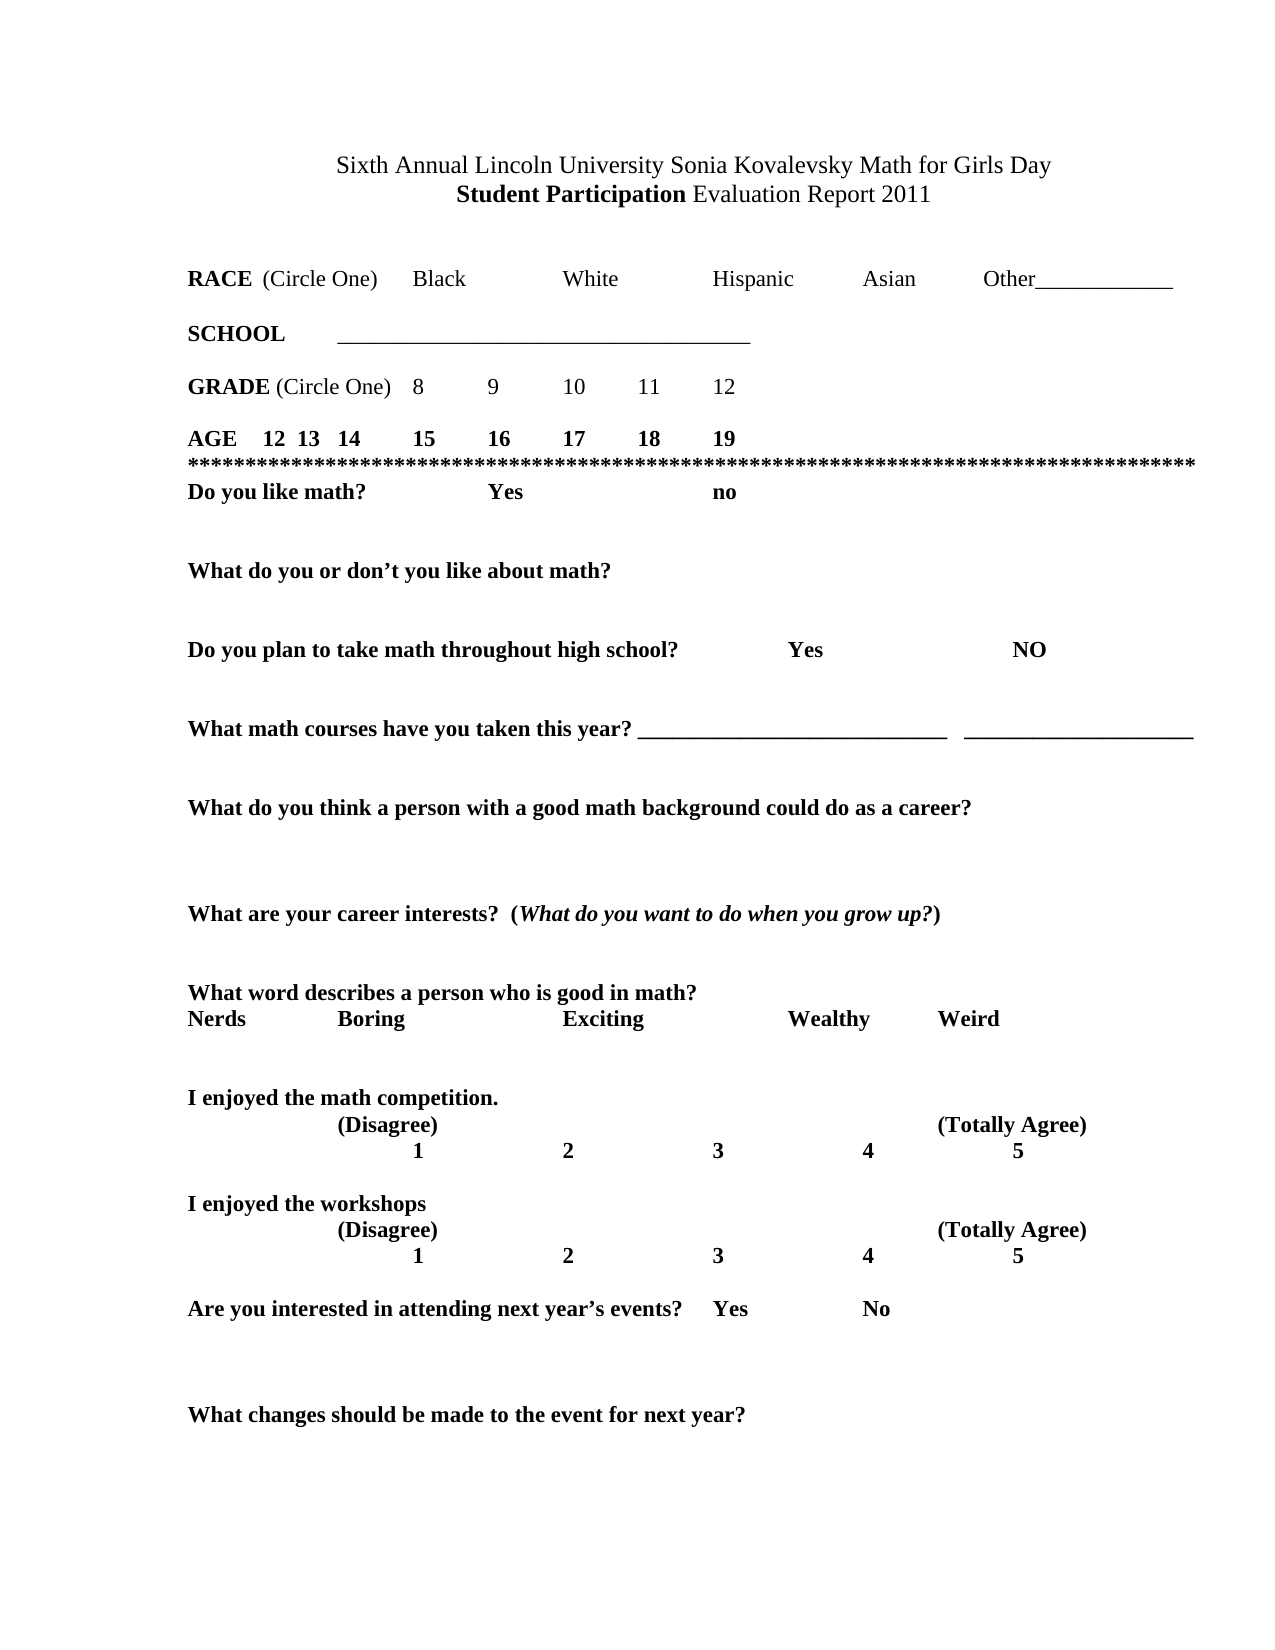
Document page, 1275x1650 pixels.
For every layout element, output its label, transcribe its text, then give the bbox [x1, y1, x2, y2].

text Are you interested in attending next year’s events? Yes No [187, 1295, 1200, 1322]
text What changes should be made to the event for next year? [187, 1401, 1200, 1427]
text What math courses have you taken this year? ___________________________ ____________________ [187, 715, 1200, 742]
text **************************************************************************************** [187, 452, 1200, 478]
text I enjoyed the math competition. [187, 1084, 1200, 1111]
text Student Participation Evaluation Report 2011 [187, 179, 1200, 207]
text AGE 12 13 14 15 16 17 18 19 [187, 426, 1200, 452]
text What word describes a person who is good in math? [187, 979, 1200, 1005]
text What do you or don’t you like about math? [187, 557, 1200, 584]
text What do you think a person with a good math background could do as a career? [187, 794, 1200, 821]
text Sixth Annual Lincoln University Sonia Kovalevsky Math for Girls Day [187, 150, 1200, 179]
text Do you like math? Yes no [187, 478, 1200, 504]
text 1 2 3 4 5 [337, 1137, 1200, 1163]
text 1 2 3 4 5 [337, 1242, 1200, 1269]
text (Disagree) (Totally Agree) [262, 1216, 1200, 1242]
text I enjoyed the workshops [187, 1190, 1200, 1216]
text Nerds Boring Exciting Wealthy Weird [187, 1005, 1200, 1032]
text (Disagree) (Totally Agree) [262, 1111, 1200, 1137]
text Do you plan to take math throughout high school? Yes NO [187, 636, 1200, 663]
text School ____________________________________ [187, 320, 1200, 346]
text GRADE (Circle One) 8 9 10 11 12 [187, 373, 1200, 399]
text What are your career interests? (What do you want to do when you grow up?) [187, 900, 1200, 926]
text Race (Circle One) Black White Hispanic Asian Other____________ [187, 265, 1200, 291]
